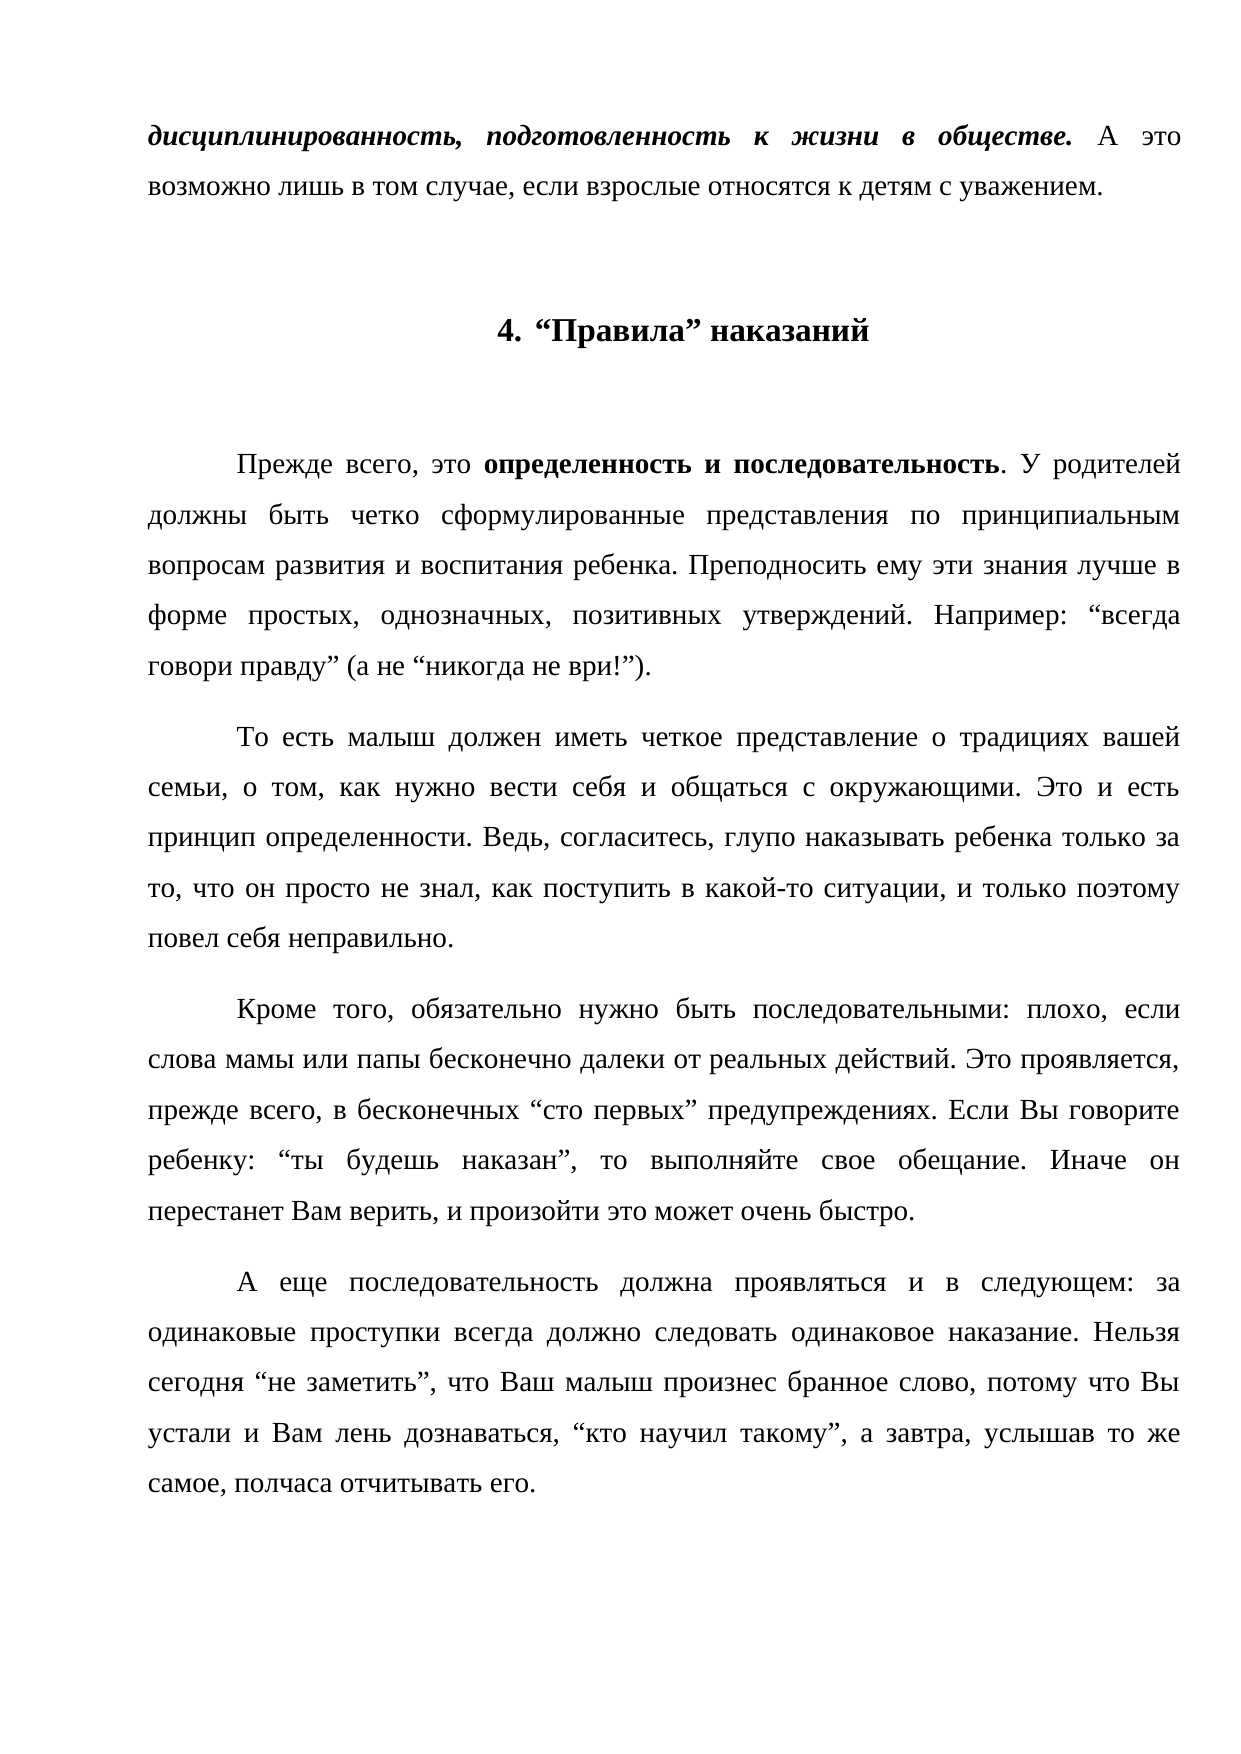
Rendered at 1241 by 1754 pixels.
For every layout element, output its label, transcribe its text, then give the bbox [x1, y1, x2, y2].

text То есть малыш должен иметь четкое представление о традициях вашей семьи, о том, как нужно вести себя и общаться с окружающими. Это и есть принцип определенности. Ведь, согласитесь, глупо наказывать ребенка только за то, что он просто не знал, как поступить в какой-то ситуации, и только поэтому повел себя неправильно. [148, 719, 1181, 954]
text А еще последовательность должна проявляться и в следующем: за одинаковые проступки всегда должно следовать одинаковое наказание. Нельзя сегодня “не заметить”, что Ваш малыш произнес бранное слово, потому что Вы устали и Вам лень дознаваться, “кто научил такому”, а завтра, услышав то же самое, полчаса отчитывать его. [148, 1264, 1181, 1498]
text Кроме того, обязательно нужно быть последовательными: плохо, если слова мамы или папы бесконечно далеки от реальных действий. Это проявляется, прежде всего, в бесконечных “сто первых” предупреждениях. Если Вы говорите ребенку: “ты будешь наказан”, то выполняйте свое обещание. Иначе он перестанет Вам верить, и произойти это может очень быстро. [148, 991, 1181, 1226]
text Прежде всего, это определенность и последовательность. У родителей должны быть четко сформулированные представления по принципиальным вопросам развития и воспитания ребенка. Преподносить ему эти знания лучше в форме простых, однозначных, позитивных утверждений. Например: “всегда говори правду” (а не “никогда не ври!”). [148, 447, 1181, 681]
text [148, 118, 1181, 202]
list “Правила” наказаний [185, 311, 1181, 349]
